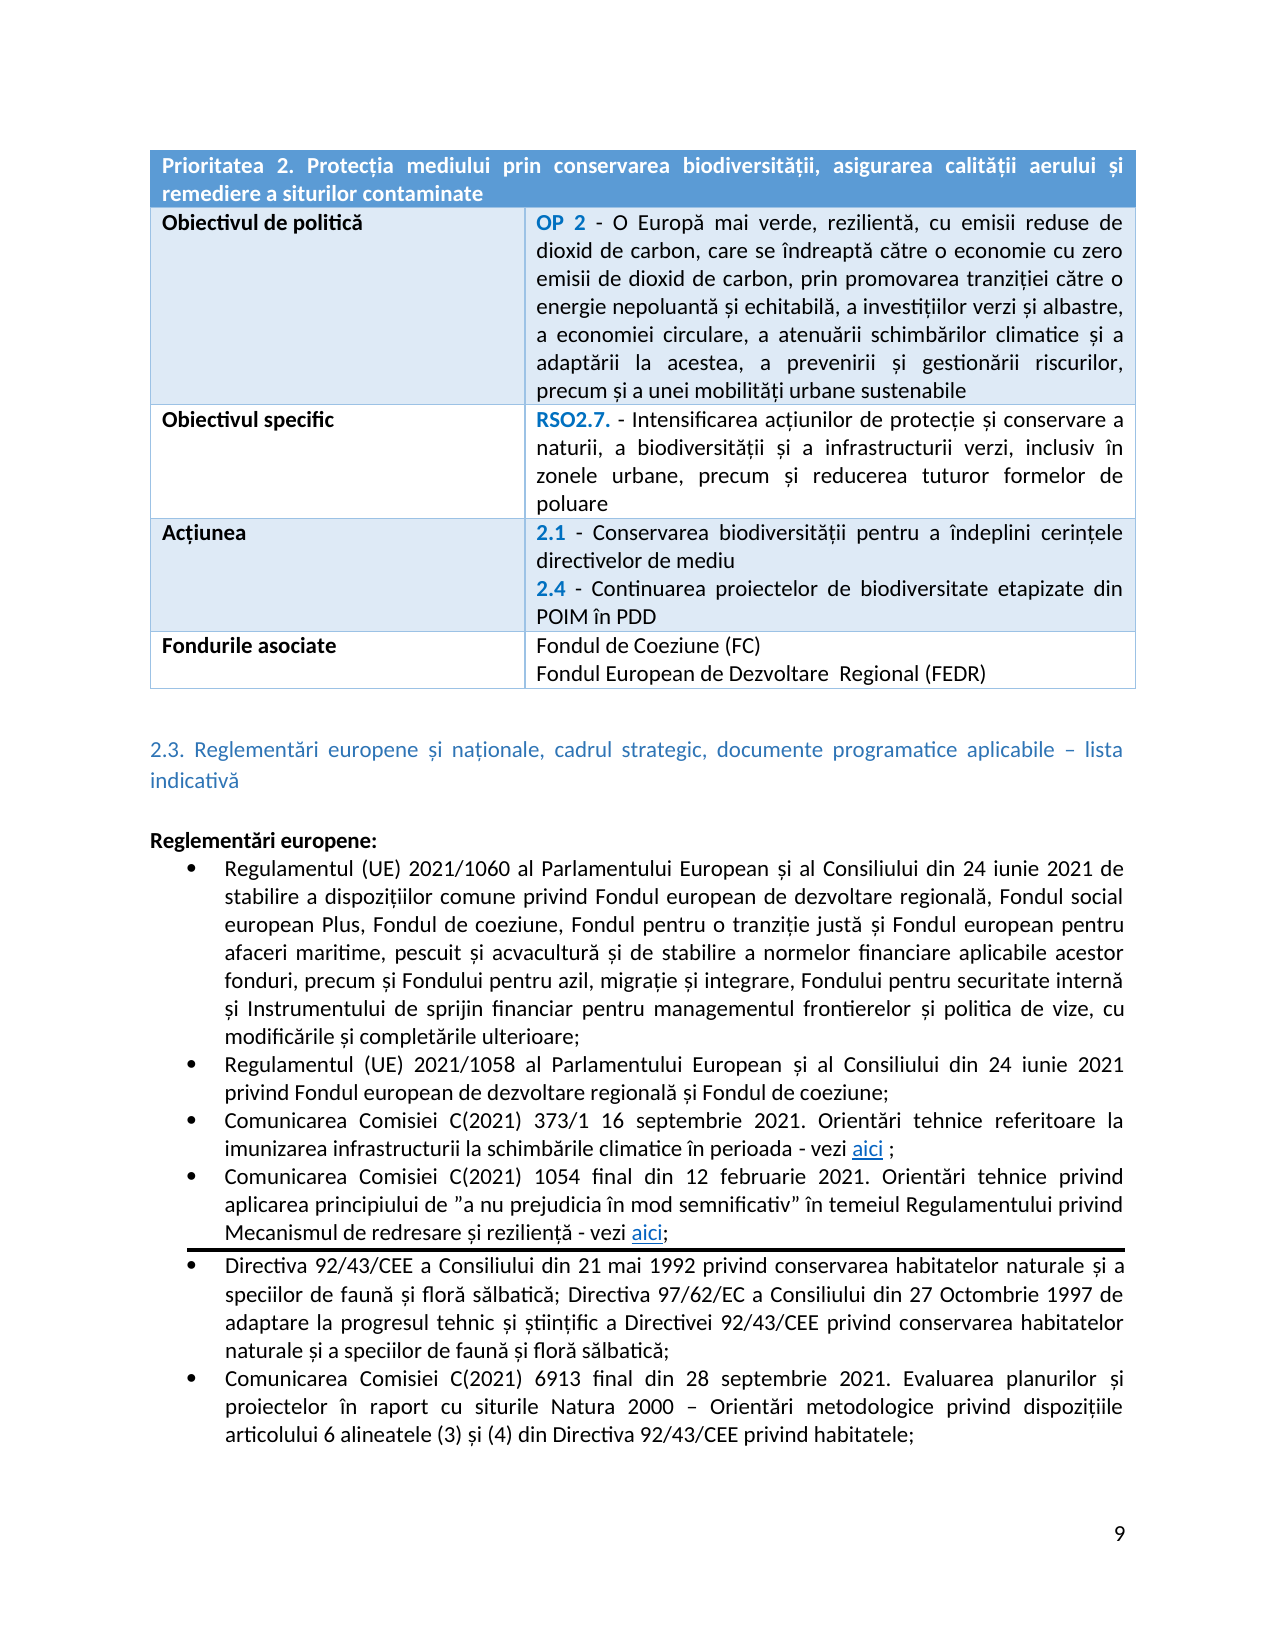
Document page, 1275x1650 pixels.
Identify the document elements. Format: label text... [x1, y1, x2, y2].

list Regulamentul (UE) 2021/1060 al Parlamentului European și al Consiliului din 24 iunie 2021 de stabilire a dispozițiilor comune privind Fondul european de dezvoltare regională, Fondul social european Plus, Fondul de coeziune, Fondul pentru o tranziție justă și Fondul european pentru afaceri maritime, pescuit și acvacultură și de stabilire a normelor financiare aplicabile acestor fonduri, precum și Fondului pentru azil, migrație și integrare, Fondului pentru securitate internă și Instrumentului de sprijin financiar pentru managementul frontierelor și politica de vize, cu modificările și completările ulterioare; [187, 854, 1125, 1050]
table_header Prioritatea 2. Protecția mediului prin conservarea biodiversităţii, asigurarea calității aerului şi remediere a siturilor contaminate [151, 151, 1135, 207]
table_cell Fondurile asociate [151, 632, 524, 688]
table_cell Obiectivul specific [151, 405, 524, 517]
table_cell 2.1 - Conservarea biodiversității pentru a îndeplini cerințele directivelor de mediu 2.4 - Continuarea proiectelor de biodiversitate etapizate din POIM în PDD [526, 519, 1135, 631]
table_cell OP 2 - O Europă mai verde, rezilientă, cu emisii reduse de dioxid de carbon, care se îndreaptă către o economie cu zero emisii de dioxid de carbon, prin promovarea tranziției către o energie nepoluantă și echitabilă, a investițiilor verzi și albastre, a economiei circulare, a atenuării schimbărilor climatice și a adaptării la acestea, a prevenirii și gestionării riscurilor, precum și a unei mobilități urbane sustenabile [526, 208, 1135, 404]
subtitle 2.3. Reglementări europene și naționale, cadrul strategic, documente programatice aplicabile – lista indicativă [150, 736, 1125, 794]
list Comunicarea Comisiei C(2021) 6913 final din 28 septembrie 2021. Evaluarea planurilor și proiectelor în raport cu siturile Natura 2000 – Orientări metodologice privind dispozițiile articolului 6 alineatele (3) și (4) din Directiva 92/43/CEE privind habitatele; [187, 1364, 1125, 1448]
list Comunicarea Comisiei C(2021) 373/1 16 septembrie 2021. Orientări tehnice referitoare la imunizarea infrastructurii la schimbările climatice în perioada - vezi aici ; [187, 1106, 1125, 1162]
table_cell Fondul de Coeziune (FC) Fondul European de Dezvoltare Regional (FEDR) [526, 632, 1135, 688]
list Regulamentul (UE) 2021/1058 al Parlamentului European și al Consiliului din 24 iunie 2021 privind Fondul european de dezvoltare regională și Fondul de coeziune; [187, 1050, 1125, 1106]
list Directiva 92/43/CEE a Consiliului din 21 mai 1992 privind conservarea habitatelor naturale și a speciilor de faună și floră sălbatică; Directiva 97/62/EC a Consiliului din 27 Octombrie 1997 de adaptare la progresul tehnic și științific a Directivei 92/43/CEE privind conservarea habitatelor naturale și a speciilor de faună și floră sălbatică; [187, 1252, 1125, 1364]
table_cell Acțiunea [151, 519, 524, 631]
table_cell Obiectivul de politică [151, 208, 524, 404]
table_cell RSO2.7. - Intensificarea acțiunilor de protecție și conservare a naturii, a biodiversității și a infrastructurii verzi, inclusiv în zonele urbane, precum și reducerea tuturor formelor de poluare [526, 405, 1135, 517]
list Comunicarea Comisiei C(2021) 1054 final din 12 februarie 2021. Orientări tehnice privind aplicarea principiului de ”a nu prejudicia în mod semnificativ” în temeiul Regulamentului privind Mecanismul de redresare și reziliență - vezi aici; [187, 1162, 1125, 1248]
text Reglementări europene: [150, 826, 1119, 854]
